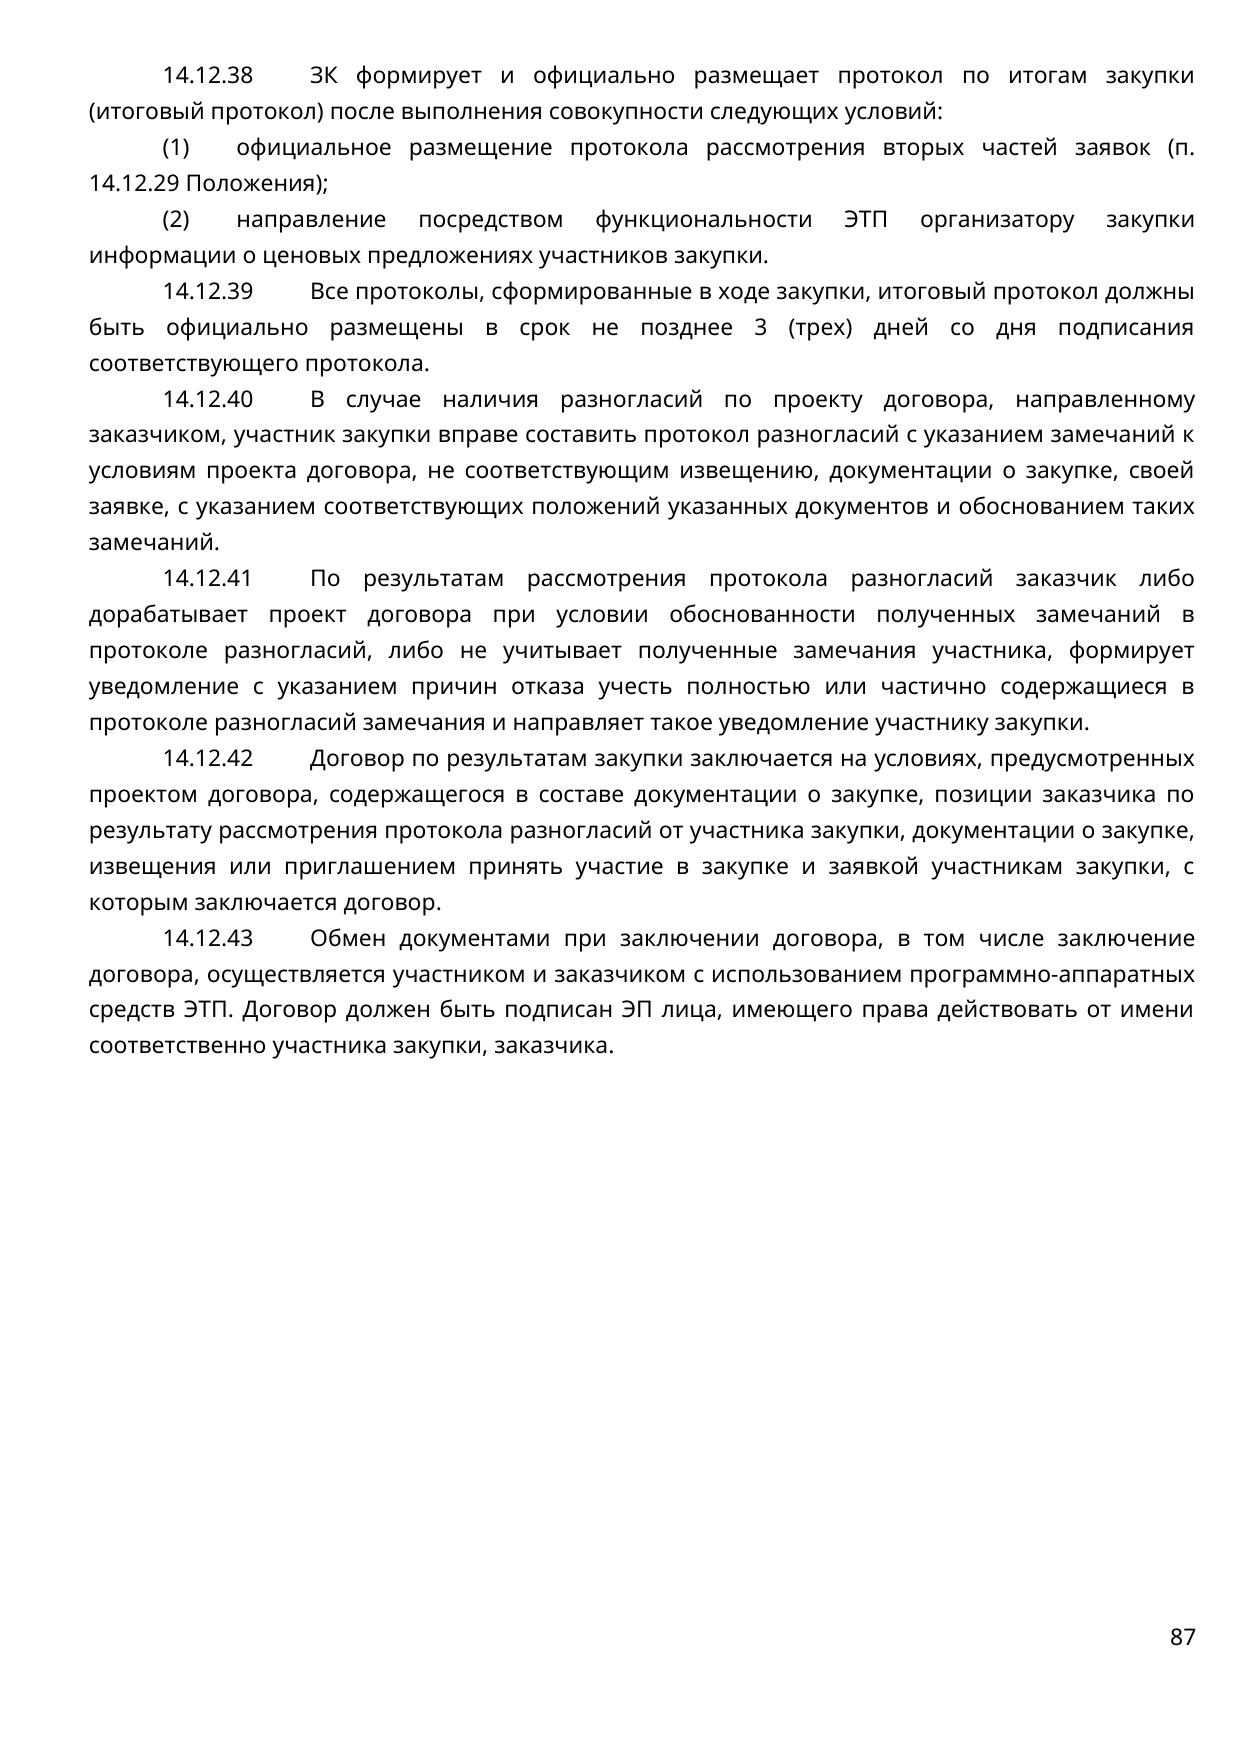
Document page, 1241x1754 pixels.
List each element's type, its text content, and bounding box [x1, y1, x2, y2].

text 14.12.41 По результатам рассмотрения протокола разногласий заказчик либо дорабатывает проект договора при условии обоснованности полученных замечаний в протоколе разногласий, либо не учитывает полученные замечания участника, формирует уведомление с указанием причин отказа учесть полностью или частично содержащиеся в протоколе разногласий замечания и направляет такое уведомление участнику закупки. [89, 562, 1196, 737]
text (2) направление посредством функциональности ЭТП организатору закупки информации о ценовых предложениях участников закупки. [89, 203, 1196, 270]
text 14.12.38 ЗК формирует и официально размещает протокол по итогам закупки (итоговый протокол) после выполнения совокупности следующих условий: [89, 59, 1196, 126]
text 14.12.42 Договор по результатам закупки заключается на условиях, предусмотренных проектом договора, содержащегося в составе документации о закупке, позиции заказчика по результату рассмотрения протокола разногласий от участника закупки, документации о закупке, извещения или приглашением принять участие в закупке и заявкой участникам закупки, с которым заключается договор. [89, 742, 1196, 917]
text (1) официальное размещение протокола рассмотрения вторых частей заявок (п. 14.12.29 Положения); [89, 131, 1196, 198]
text 14.12.39 Все протоколы, сформированные в ходе закупки, итоговый протокол должны быть официально размещены в срок не позднее 3 (трех) дней со дня подписания соответствующего протокола. [89, 275, 1196, 378]
text 14.12.43 Обмен документами при заключении договора, в том числе заключение договора, осуществляется участником и заказчиком с использованием программно-аппаратных средств ЭТП. Договор должен быть подписан ЭП лица, имеющего права действовать от имени соответственно участника закупки, заказчика. [89, 922, 1196, 1061]
text 14.12.40 В случае наличия разногласий по проекту договора, направленному заказчиком, участник закупки вправе составить протокол разногласий с указанием замечаний к условиям проекта договора, не соответствующим извещению, документации о закупке, своей заявке, с указанием соответствующих положений указанных документов и обоснованием таких замечаний. [89, 382, 1196, 557]
